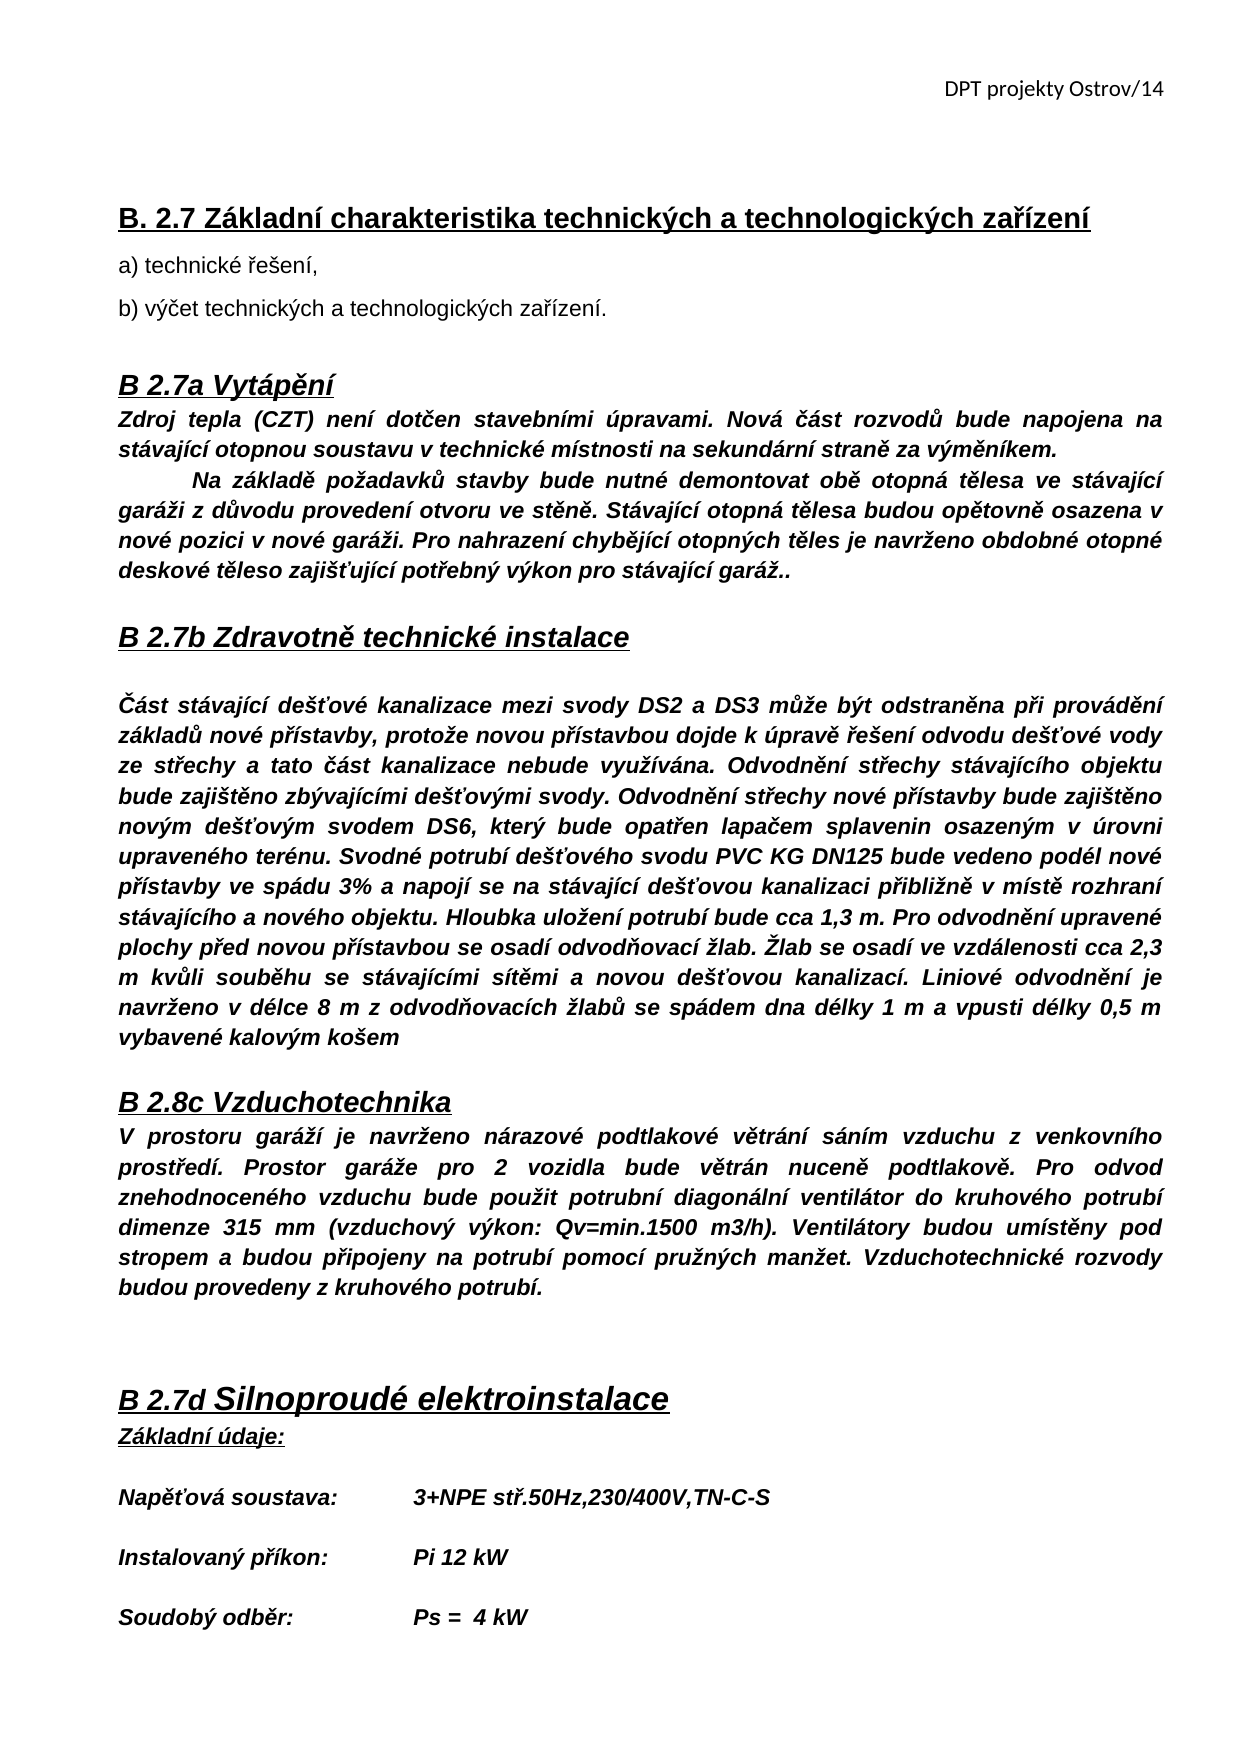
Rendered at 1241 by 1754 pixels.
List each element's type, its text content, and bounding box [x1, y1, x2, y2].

text V prostoru garáží je navrženo nárazové podtlakové větrání sáním vzduchu z venkovního prostředí. Prostor garáže pro 2 vozidla bude větrán nuceně podtlakově. Pro odvod znehodnoceného vzduchu bude použit potrubní diagonální ventilátor do kruhového potrubí dimenze 315 mm (vzduchový výkon: Qv=min.1500 m3/h). Ventilátory budou umístěny pod stropem a budou připojeny na potrubí pomocí pružných manžet. Vzduchotechnické rozvody budou provedeny z kruhového potrubí. [118, 1123, 1163, 1301]
text B 2.8c Vzduchotechnika [118, 1085, 1163, 1118]
text B 2.7d Silnoproudé elektroinstalace [118, 1379, 1163, 1417]
text Na základě požadavků stavby bude nutné demontovat obě otopná tělesa ve stávající garáži z důvodu provedení otvoru ve stěně. Stávající otopná tělesa budou opětovně osazena v nové pozici v nové garáži. Pro nahrazení chybějící otopných těles je navrženo obdobné otopné deskové těleso zajišťující potřebný výkon pro stávající garáž.. [118, 467, 1163, 583]
text B 2.7b Zdravotně technické instalace [118, 620, 1163, 654]
text Zdroj tepla (CZT) není dotčen stavebními úpravami. Nová část rozvodů bude napojena na stávající otopnou soustavu v technické místnosti na sekundární straně za výměníkem. [118, 406, 1163, 463]
text b) výčet technických a technologických zařízení. [118, 295, 1163, 321]
text Základní údaje: [118, 1423, 1163, 1449]
text Soudobý odběr: Ps = 4 kW [118, 1604, 1163, 1631]
text Napěťová soustava: 3+NPE stř.50Hz,230/400V,TN-C-S [118, 1483, 1163, 1510]
text Instalovaný příkon: Pi 12 kW [118, 1544, 1163, 1570]
text Část stávající dešťové kanalizace mezi svody DS2 a DS3 může být odstraněna při provádění základů nové přístavby, protože novou přístavbou dojde k úpravě řešení odvodu dešťové vody ze střechy a tato část kanalizace nebude využívána. Odvodnění střechy stávajícího objektu bude zajištěno zbývajícími dešťovými svody. Odvodnění střechy nové přístavby bude zajištěno novým dešťovým svodem DS6, který bude opatřen lapačem splavenin osazeným v úrovni upraveného terénu. Svodné potrubí dešťového svodu PVC KG DN125 bude vedeno podél nové přístavby ve spádu 3% a napojí se na stávající dešťovou kanalizaci přibližně v místě rozhraní stávajícího a nového objektu. Hloubka uložení potrubí bude cca 1,3 m. Pro odvodnění upravené plochy před novou přístavbou se osadí odvodňovací žlab. Žlab se osadí ve vzdálenosti cca 2,3 m kvůli souběhu se stávajícími sítěmi a novou dešťovou kanalizací. Liniové odvodnění je navrženo v délce 8 m z odvodňovacích žlabů se spádem dna délky 1 m a vpusti délky 0,5 m vybavené kalovým košem [118, 692, 1163, 1051]
text B 2.7a Vytápění [118, 368, 1163, 401]
text a) technické řešení, [118, 252, 1163, 278]
text B. 2.7 Základní charakteristika technických a technologických zařízení [118, 201, 1163, 234]
